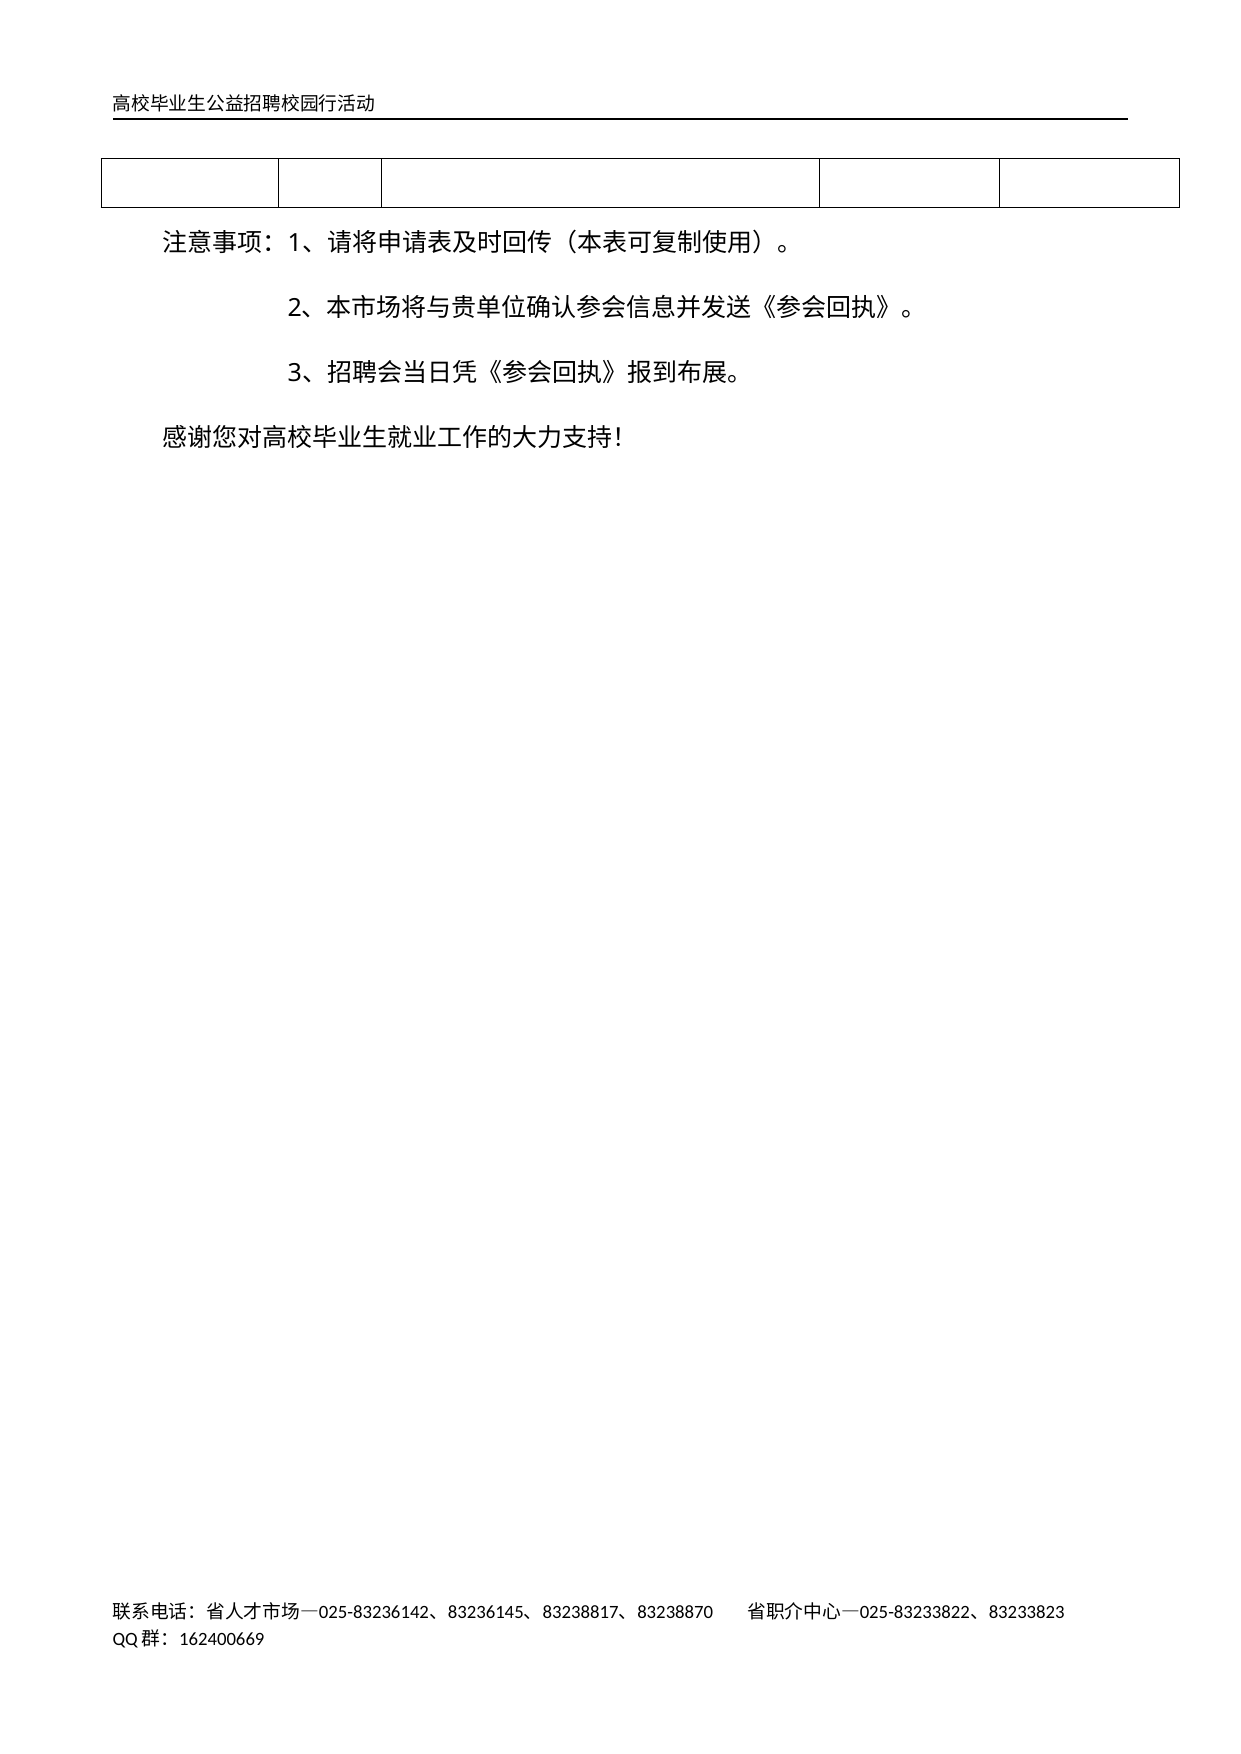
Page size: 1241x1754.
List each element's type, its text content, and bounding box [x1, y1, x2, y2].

text 注意事项：1、请将申请表及时回传（本表可复制使用）。 [112, 208, 1128, 273]
text 2、本市场将与贵单位确认参会信息并发送《参会回执》。 [237, 273, 1128, 338]
text 3、招聘会当日凭《参会回执》报到布展。 [112, 338, 1128, 403]
table_cell [102, 159, 278, 207]
table_cell [1000, 159, 1179, 207]
table_cell [820, 159, 999, 207]
table_cell [382, 159, 819, 207]
text 感谢您对高校毕业生就业工作的大力支持！ [112, 403, 1128, 468]
table_cell [279, 159, 381, 207]
